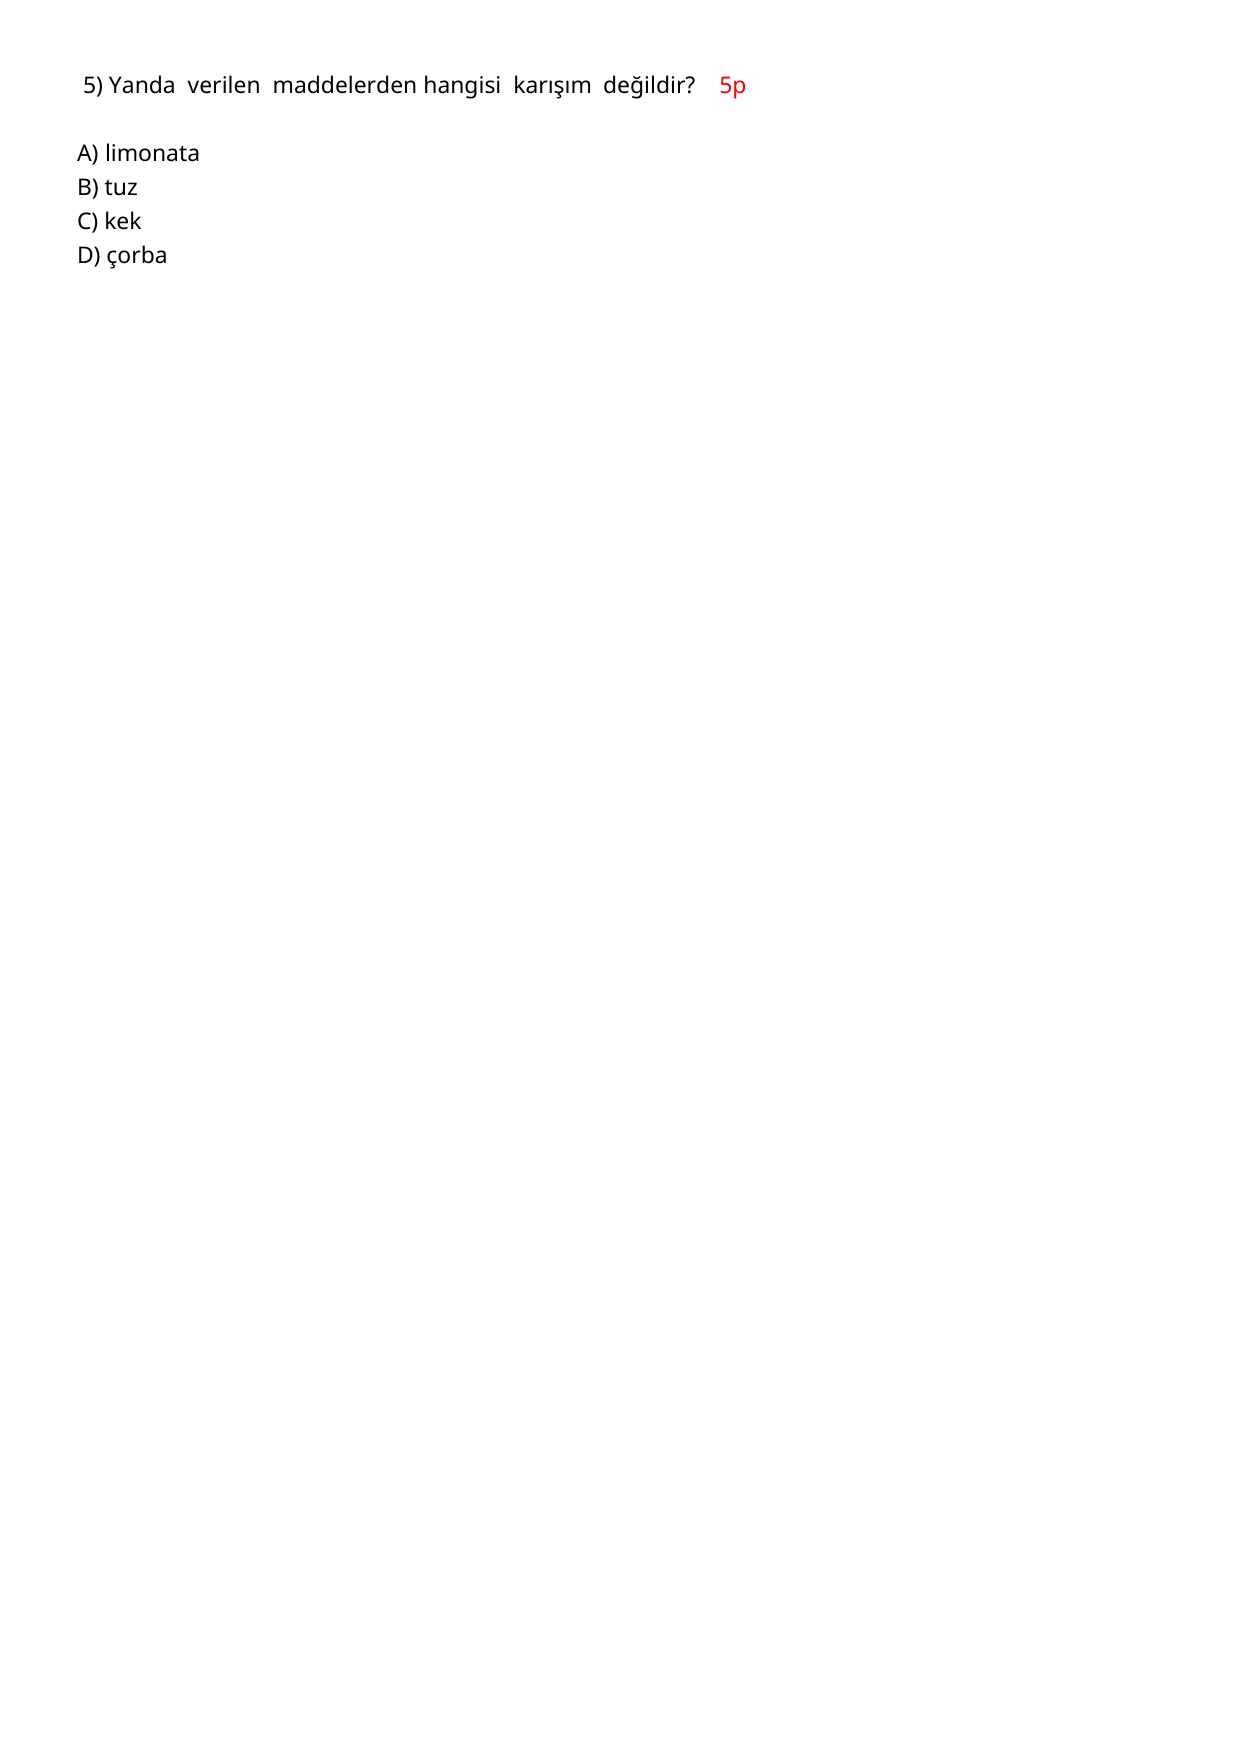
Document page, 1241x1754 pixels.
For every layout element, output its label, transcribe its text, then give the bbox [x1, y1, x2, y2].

text B) tuz [59, 171, 1169, 202]
text C) kek [59, 205, 1169, 236]
text D) çorba [59, 238, 1169, 270]
text A) limonata [59, 137, 1169, 168]
text 5) Yanda verilen maddelerden hangisi karışım değildir? 5p [59, 69, 1169, 100]
